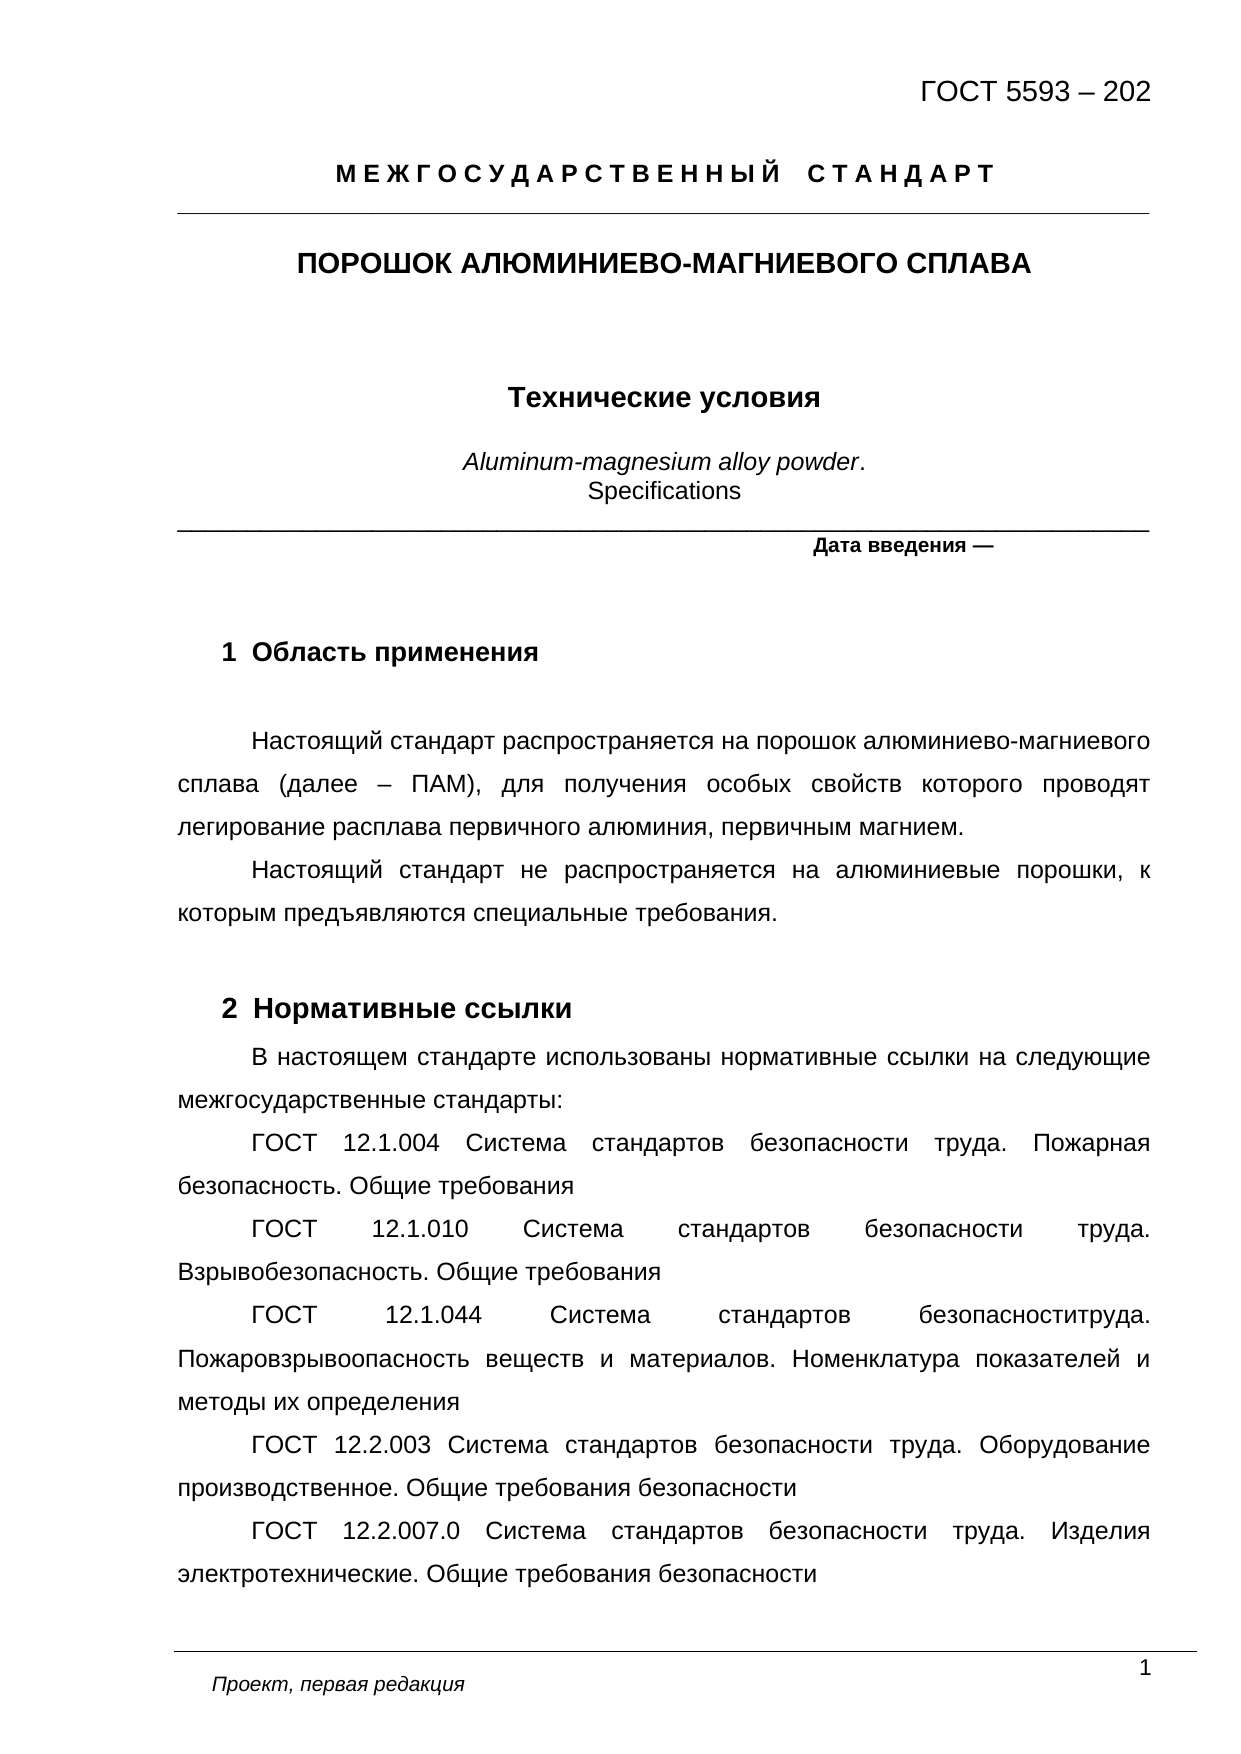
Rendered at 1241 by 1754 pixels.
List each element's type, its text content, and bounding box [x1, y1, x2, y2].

text ПОРОШОК АЛЮМИНИЕВО-МАГНИЕВОГО СПЛАВА [177, 246, 1152, 279]
text Specifications [177, 476, 1152, 504]
text ГОСТ 12.1.044 Система стандартов безопасноститруда. Пожаровзрывоопасность веществ и материалов. Номенклатура показателей и методы их определения [177, 1301, 1152, 1416]
text ГОСТ 12.2.003 Система стандартов безопасности труда. Оборудование производственное. Общие требования безопасности [177, 1430, 1152, 1502]
text Aluminum-magnesium alloy powder. [177, 447, 1152, 476]
text Настоящий стандарт не распространяется на алюминиевые порошки, к которым предъявляются специальные требования. [177, 855, 1152, 927]
text ГОСТ 12.1.004 Система стандартов безопасности труда. Пожарная безопасность. Общие требования [177, 1128, 1152, 1200]
text ГОСТ 12.2.007.0 Система стандартов безопасности труда. Изделия электротехнические. Общие требования безопасности [177, 1516, 1152, 1588]
text М Е Ж Г О С У Д А Р С Т В Е Н Н Ы Й С Т А Н Д А Р Т [177, 159, 1152, 188]
text Дата введения ― [177, 533, 1152, 557]
text В настоящем стандарте использованы нормативные ссылки на следующие межгосударственные стандарты: [177, 1042, 1152, 1114]
text Технические условия [177, 380, 1152, 413]
text ______________________________________________________________________ [177, 188, 1152, 217]
subtitle Нормативные ссылки [148, 991, 1152, 1025]
text ГОСТ 12.1.010 Система стандартов безопасности труда. Взрывобезопасность. Общие требования [177, 1214, 1152, 1286]
text Настоящий стандарт распространяется на порошок алюминиево-магниевого сплава (далее – ПАМ), для получения особых свойств которого проводят легирование расплава первичного алюминия, первичным магнием. [177, 726, 1152, 841]
subtitle Область применения [148, 636, 1152, 667]
text ______________________________________________________________________ [177, 504, 1152, 533]
